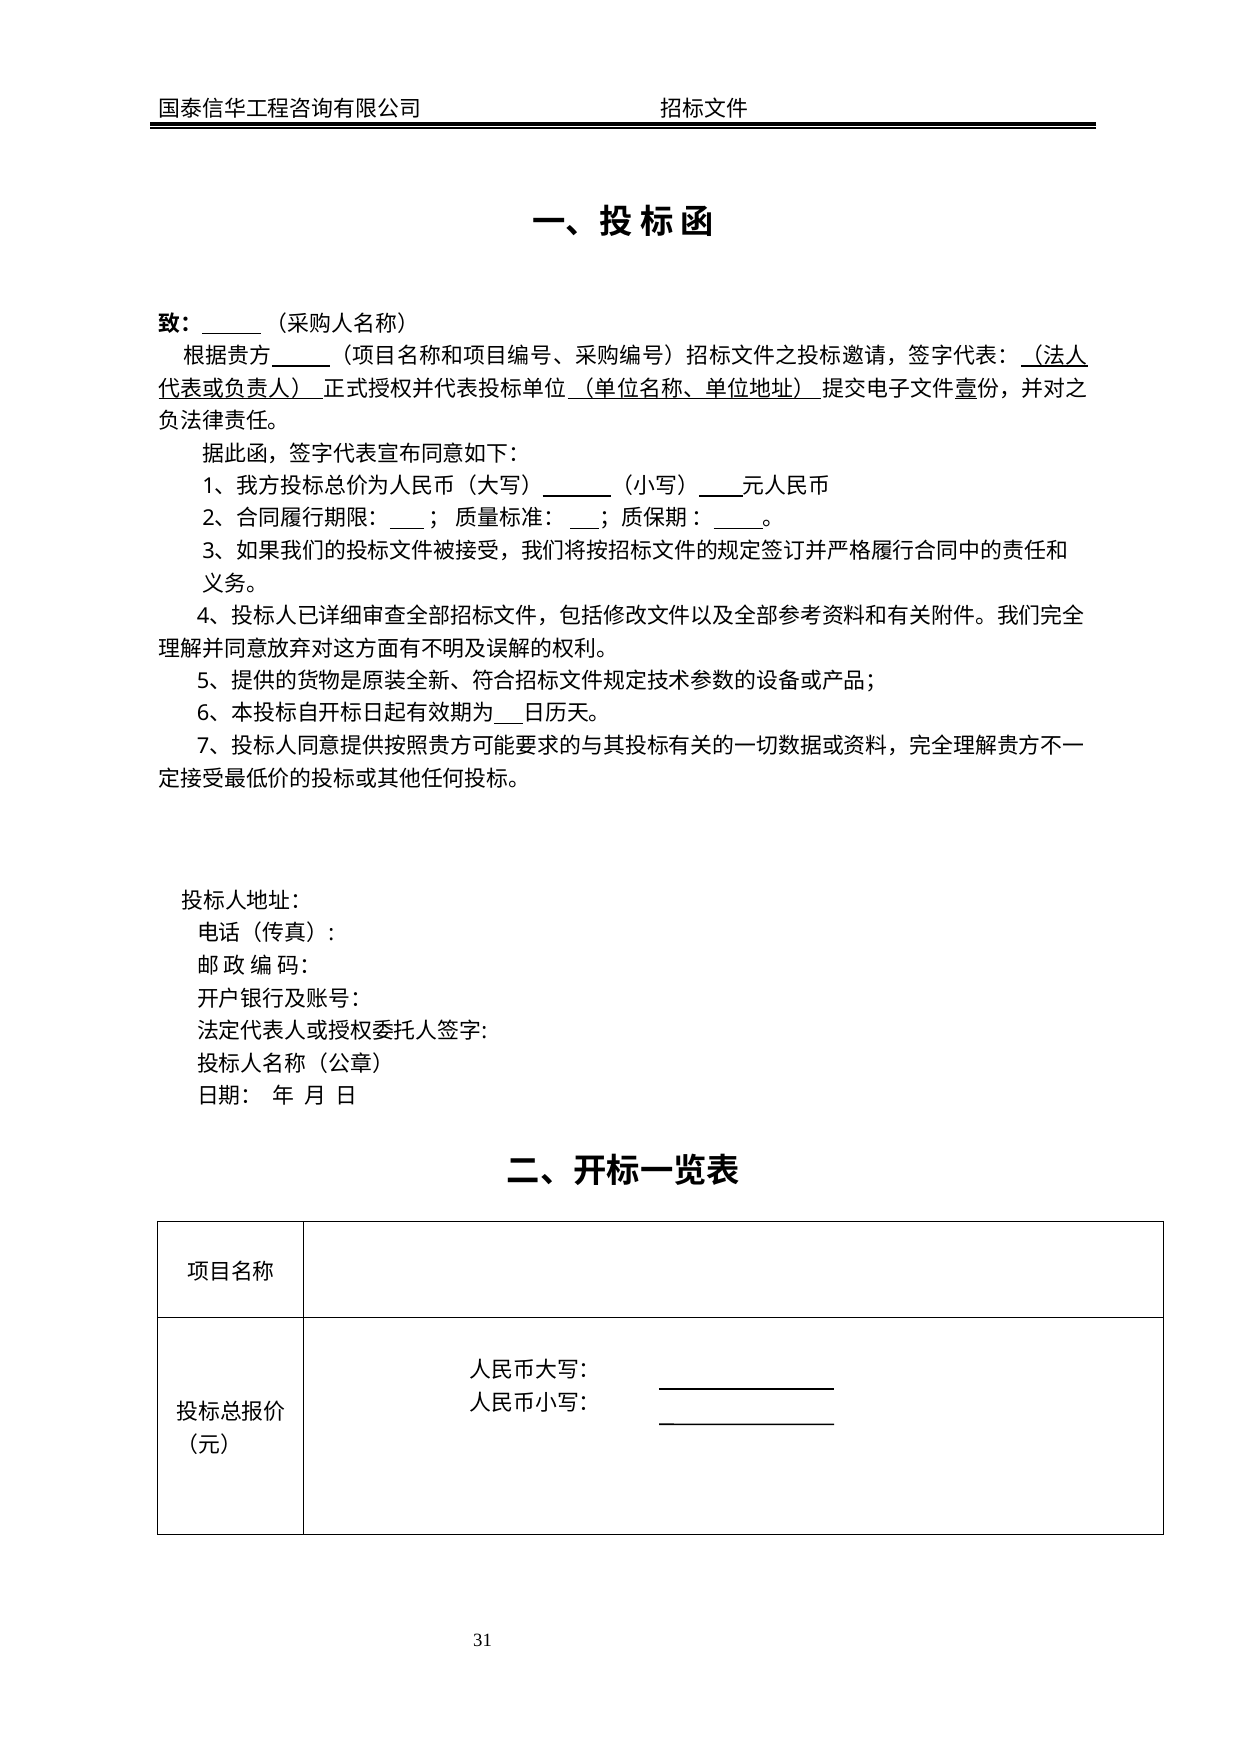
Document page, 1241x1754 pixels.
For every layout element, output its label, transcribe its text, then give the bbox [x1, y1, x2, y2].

table_cell 人民币大写： 人民币小写： [304, 1318, 1163, 1533]
text 投标人名称（公章） [158, 1045, 1088, 1078]
text 法定代表人或授权委托人签字: [158, 1013, 1088, 1045]
text 6、本投标自开标日起有效期为 日历天。 [158, 695, 1088, 728]
text 据此函，签字代表宣布同意如下： [158, 435, 1088, 468]
text 根据贵方 （项目名称和项目编号、采购编号）招标文件之投标邀请，签字代表：（法人代表或负责人） 正式授权并代表投标单位 （单位名称、单位地址） 提交电子文件壹份，并对之负法律责任。 [158, 338, 1088, 435]
text 邮 政 编 码： [158, 948, 1088, 980]
text 1、我方投标总价为人民币（大写） （小写） 元人民币 [158, 468, 1088, 500]
text 2、合同履行期限： ； 质量标准： ；质保期 ： 。 3、如果我们的投标文件被接受，我们将按招标文件的规定签订并严格履行合同中的责任和义务。 [202, 500, 1088, 598]
text 开户银行及账号： [158, 980, 1088, 1013]
text 5、提供的货物是原装全新、符合招标文件规定技术参数的设备或产品； [158, 663, 1088, 695]
subtitle 一、投 标 函 [158, 187, 1088, 252]
table_header [304, 1222, 1163, 1317]
text 投标人地址： [158, 883, 1088, 915]
text 电话（传真）: [158, 915, 1088, 948]
text 7、投标人同意提供按照贵方可能要求的与其投标有关的一切数据或资料，完全理解贵方不一定接受最低价的投标或其他任何投标。 [158, 728, 1088, 793]
subtitle 二、开标一览表 [158, 1135, 1088, 1200]
table_header 项目名称 [158, 1222, 303, 1317]
table_cell 投标总报价 （元） [158, 1318, 303, 1533]
text 4、投标人已详细审查全部招标文件，包括修改文件以及全部参考资料和有关附件。我们完全理解并同意放弃对这方面有不明及误解的权利。 [158, 598, 1088, 663]
text 致： （采购人名称） [158, 305, 1088, 338]
text 日期： 年 月 日 [158, 1078, 1088, 1110]
